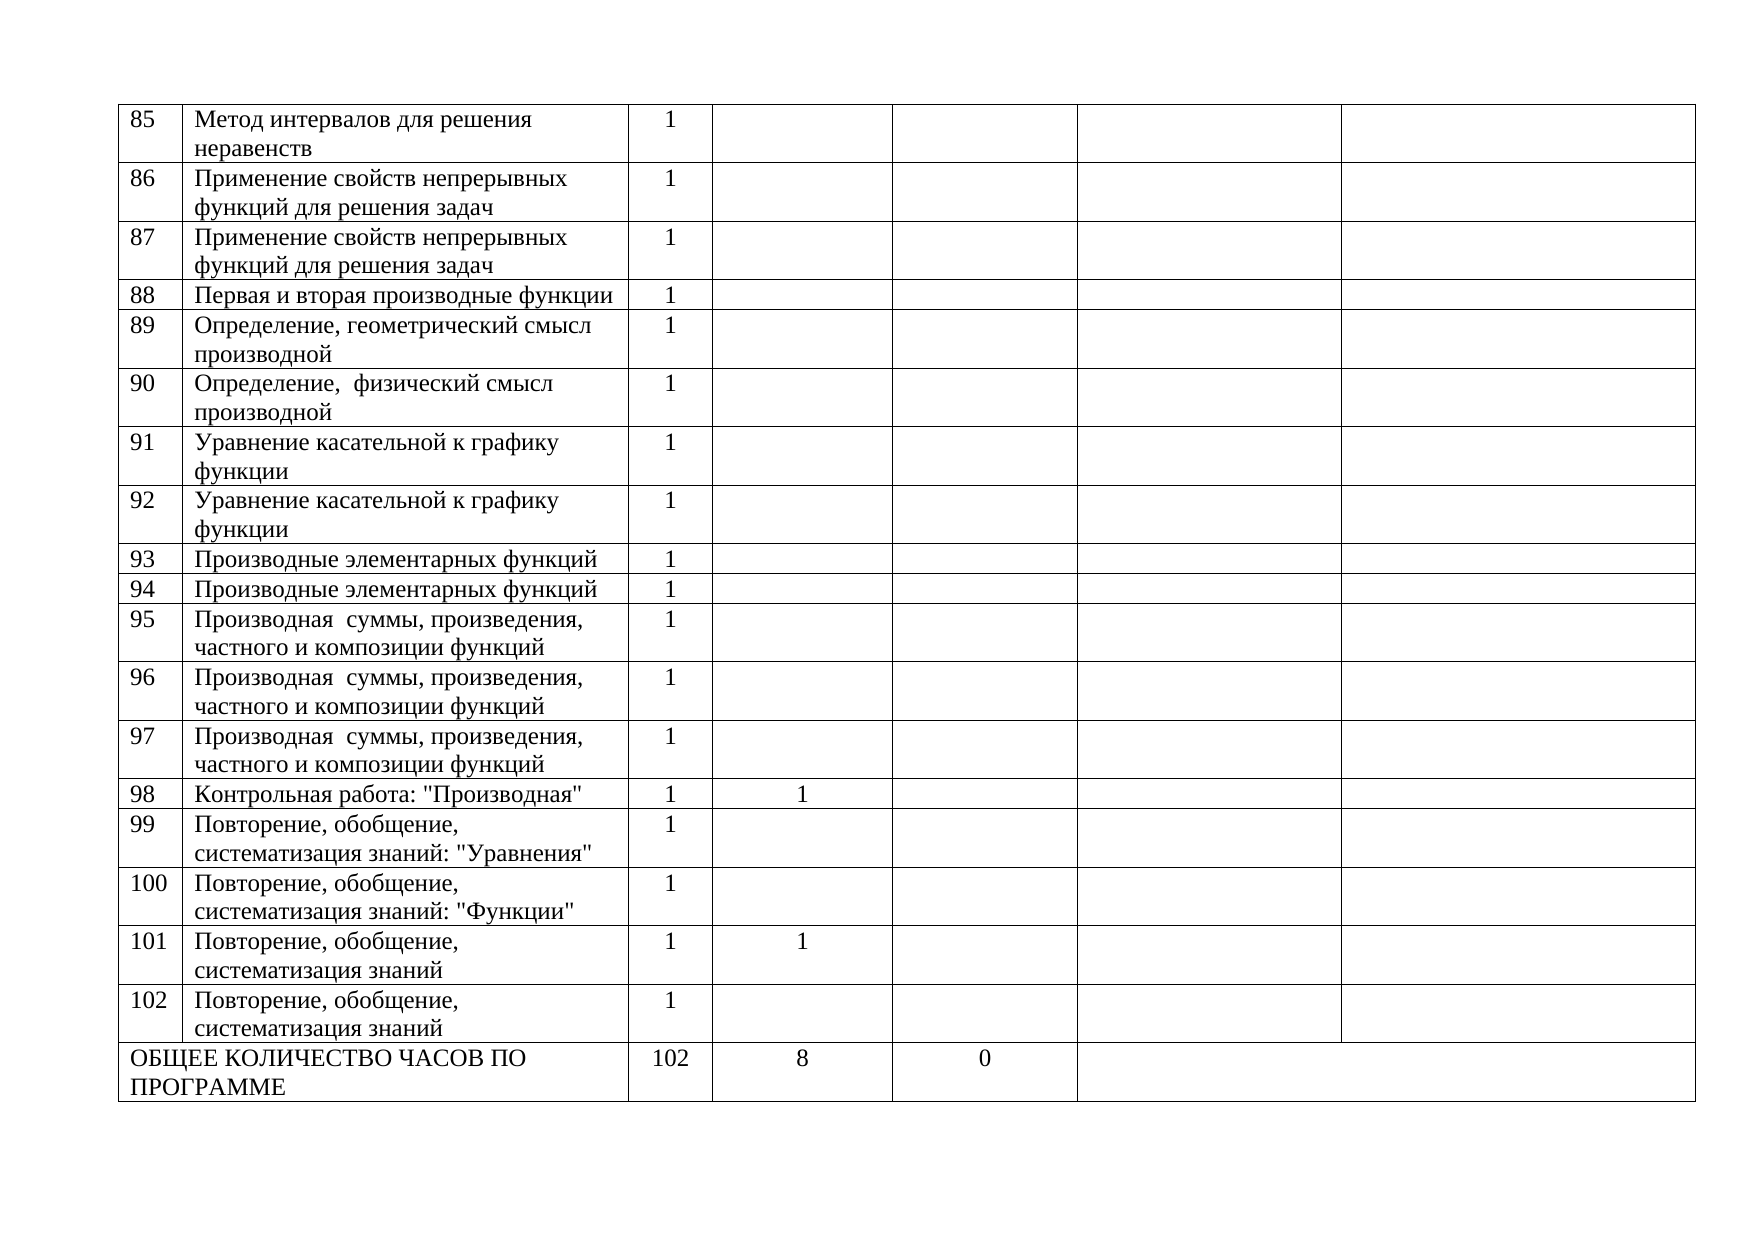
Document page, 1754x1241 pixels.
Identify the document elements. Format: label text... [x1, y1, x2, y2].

table_cell [1078, 486, 1341, 543]
table_cell 95 [119, 604, 182, 661]
table_cell [893, 544, 1077, 573]
table_cell [893, 721, 1077, 778]
table_cell 1 [629, 369, 712, 426]
table_cell 99 [119, 809, 182, 867]
table_cell [1078, 222, 1341, 279]
table_cell [1078, 604, 1341, 661]
table_cell [1078, 280, 1341, 309]
table_cell [893, 310, 1077, 367]
table_cell 1 [629, 721, 712, 778]
table_cell [1342, 427, 1695, 484]
table_cell [1342, 105, 1695, 162]
table_cell Применение свойств непрерывных функций для решения задач [183, 163, 628, 221]
table_cell [1342, 544, 1695, 573]
table_cell [1078, 779, 1341, 808]
table_cell 1 [629, 604, 712, 661]
table_cell [1078, 1043, 1695, 1101]
table_cell 1 [713, 779, 892, 808]
table_cell 88 [119, 280, 182, 309]
table_cell 102 [119, 985, 182, 1042]
table_cell [1342, 868, 1695, 925]
table_cell 89 [119, 310, 182, 367]
table_cell Производные элементарных функций [183, 574, 628, 603]
table_cell [893, 163, 1077, 221]
table_cell [1078, 868, 1341, 925]
table_cell [893, 222, 1077, 279]
table_cell [1078, 574, 1341, 603]
table_cell [893, 662, 1077, 720]
table_cell 85 [119, 105, 182, 162]
table_cell [893, 604, 1077, 661]
table_cell 1 [629, 809, 712, 867]
table_cell [713, 280, 892, 309]
table_cell [1342, 310, 1695, 367]
table_cell 86 [119, 163, 182, 221]
table_cell Повторение, обобщение, систематизация знаний [183, 926, 628, 984]
table_cell [1342, 486, 1695, 543]
table_cell 1 [629, 222, 712, 279]
table_cell 1 [629, 926, 712, 984]
table_cell [713, 427, 892, 484]
table_cell 97 [119, 721, 182, 778]
table_cell Применение свойств непрерывных функций для решения задач [183, 222, 628, 279]
table_cell 98 [119, 779, 182, 808]
table_cell 100 [119, 868, 182, 925]
table_cell 93 [119, 544, 182, 573]
table_cell [1078, 544, 1341, 573]
table_cell 1 [629, 544, 712, 573]
table_cell [1078, 427, 1341, 484]
table_cell 1 [629, 427, 712, 484]
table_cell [183, 105, 628, 162]
table_cell [713, 604, 892, 661]
table_cell [713, 574, 892, 603]
table_cell [713, 868, 892, 925]
table_cell [1342, 809, 1695, 867]
table_cell 1 [629, 985, 712, 1042]
table_cell [1342, 604, 1695, 661]
table_cell [893, 985, 1077, 1042]
table_cell 1 [629, 310, 712, 367]
table_cell [893, 280, 1077, 309]
table_cell [713, 544, 892, 573]
table_cell 94 [119, 574, 182, 603]
table_cell 1 [713, 926, 892, 984]
table_cell 1 [629, 574, 712, 603]
table_cell Определение, физический смысл производной [183, 369, 628, 426]
table_cell [1078, 310, 1341, 367]
table_cell [1078, 105, 1341, 162]
table_cell [1078, 809, 1341, 867]
table_cell [1078, 721, 1341, 778]
table_cell [1342, 574, 1695, 603]
table_cell 1 [629, 779, 712, 808]
table_cell 1 [629, 163, 712, 221]
table_cell [1342, 369, 1695, 426]
table_cell 96 [119, 662, 182, 720]
table_cell 92 [119, 486, 182, 543]
table_cell 1 [629, 486, 712, 543]
table_cell [713, 163, 892, 221]
table_cell [893, 574, 1077, 603]
table_cell [893, 809, 1077, 867]
table_cell 1 [629, 868, 712, 925]
table_cell [713, 721, 892, 778]
table_cell [1078, 163, 1341, 221]
table_cell [893, 926, 1077, 984]
table_cell [893, 427, 1077, 484]
table_cell 1 [629, 280, 712, 309]
table_cell Первая и вторая производные функции [183, 280, 628, 309]
table_cell Уравнение касательной к графику функции [183, 427, 628, 484]
table_cell 87 [119, 222, 182, 279]
table_cell 91 [119, 427, 182, 484]
table_cell [1342, 662, 1695, 720]
table_cell [1078, 985, 1341, 1042]
table_cell [893, 105, 1077, 162]
table_cell Повторение, обобщение, систематизация знаний: "Функции" [183, 868, 628, 925]
table_cell Контрольная работа: "Производная" [183, 779, 628, 808]
table_cell 1 [629, 662, 712, 720]
table_cell [713, 985, 892, 1042]
table_cell [1342, 985, 1695, 1042]
table_cell [1342, 779, 1695, 808]
table_cell [1342, 163, 1695, 221]
table_cell 101 [119, 926, 182, 984]
table_cell [893, 486, 1077, 543]
table_cell [1078, 369, 1341, 426]
table_cell 102 [629, 1043, 712, 1101]
table_cell Повторение, обобщение, систематизация знаний: "Уравнения" [183, 809, 628, 867]
table_cell [713, 662, 892, 720]
table_cell [713, 310, 892, 367]
table_cell [1342, 721, 1695, 778]
table_cell Повторение, обобщение, систематизация знаний [183, 985, 628, 1042]
table_cell [1342, 222, 1695, 279]
table_cell [713, 486, 892, 543]
table_cell Уравнение касательной к графику функции [183, 486, 628, 543]
table_cell Производная суммы, произведения, частного и композиции функций [183, 604, 628, 661]
table_cell ОБЩЕЕ КОЛИЧЕСТВО ЧАСОВ ПО ПРОГРАММЕ [119, 1043, 628, 1101]
table_cell Производная суммы, произведения, частного и композиции функций [183, 662, 628, 720]
table_cell [713, 369, 892, 426]
table_cell [1078, 662, 1341, 720]
table_cell [713, 105, 892, 162]
table_cell [893, 369, 1077, 426]
table_cell 90 [119, 369, 182, 426]
table_cell 1 [629, 105, 712, 162]
table_cell 8 [713, 1043, 892, 1101]
table_cell [1342, 926, 1695, 984]
table_cell [1078, 926, 1341, 984]
table_cell [893, 779, 1077, 808]
table_cell [713, 222, 892, 279]
table_cell Производная суммы, произведения, частного и композиции функций [183, 721, 628, 778]
table_cell Производные элементарных функций [183, 544, 628, 573]
table_cell [1342, 280, 1695, 309]
table_cell 0 [893, 1043, 1077, 1101]
table_cell Определение, геометрический смысл производной [183, 310, 628, 367]
table_cell [893, 868, 1077, 925]
table_cell [713, 809, 892, 867]
